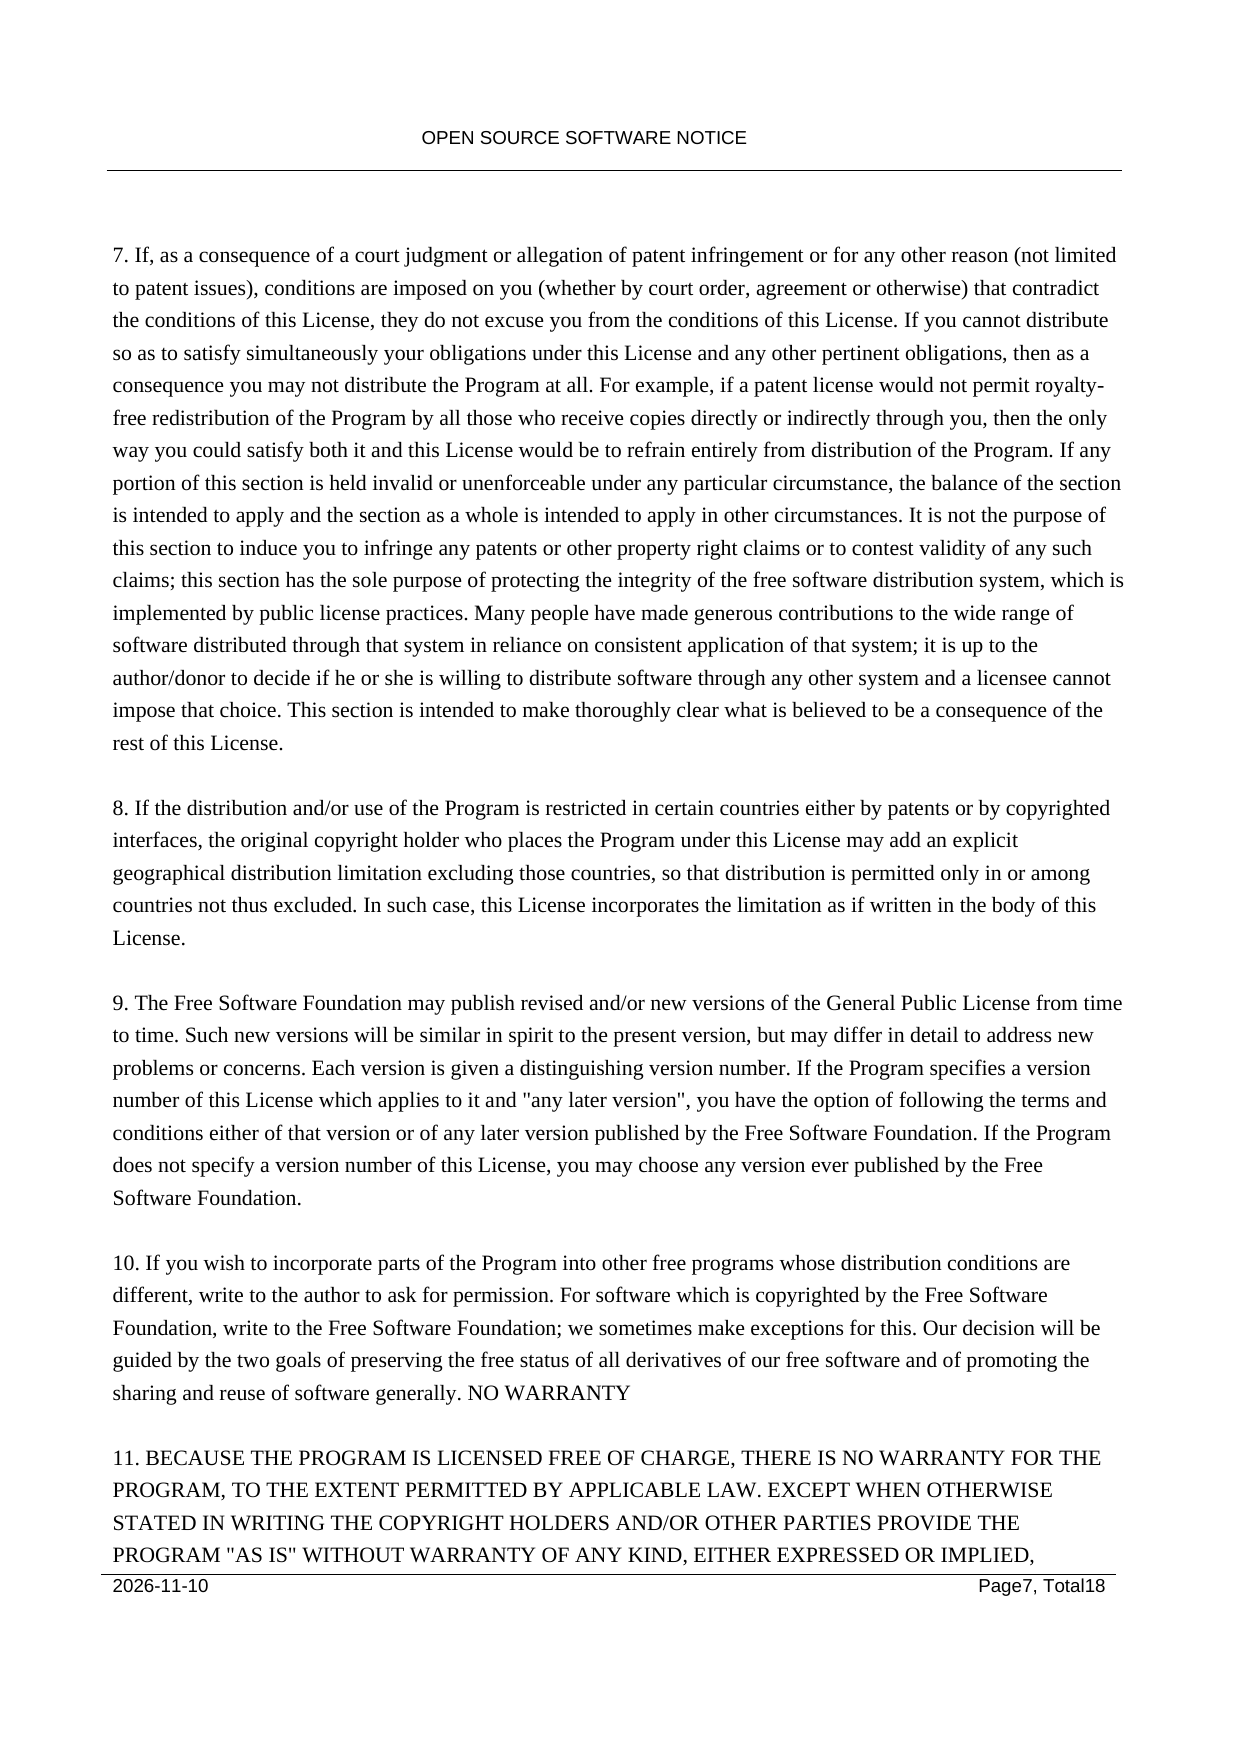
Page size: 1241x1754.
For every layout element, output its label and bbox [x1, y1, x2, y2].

text [112, 206, 1128, 1571]
